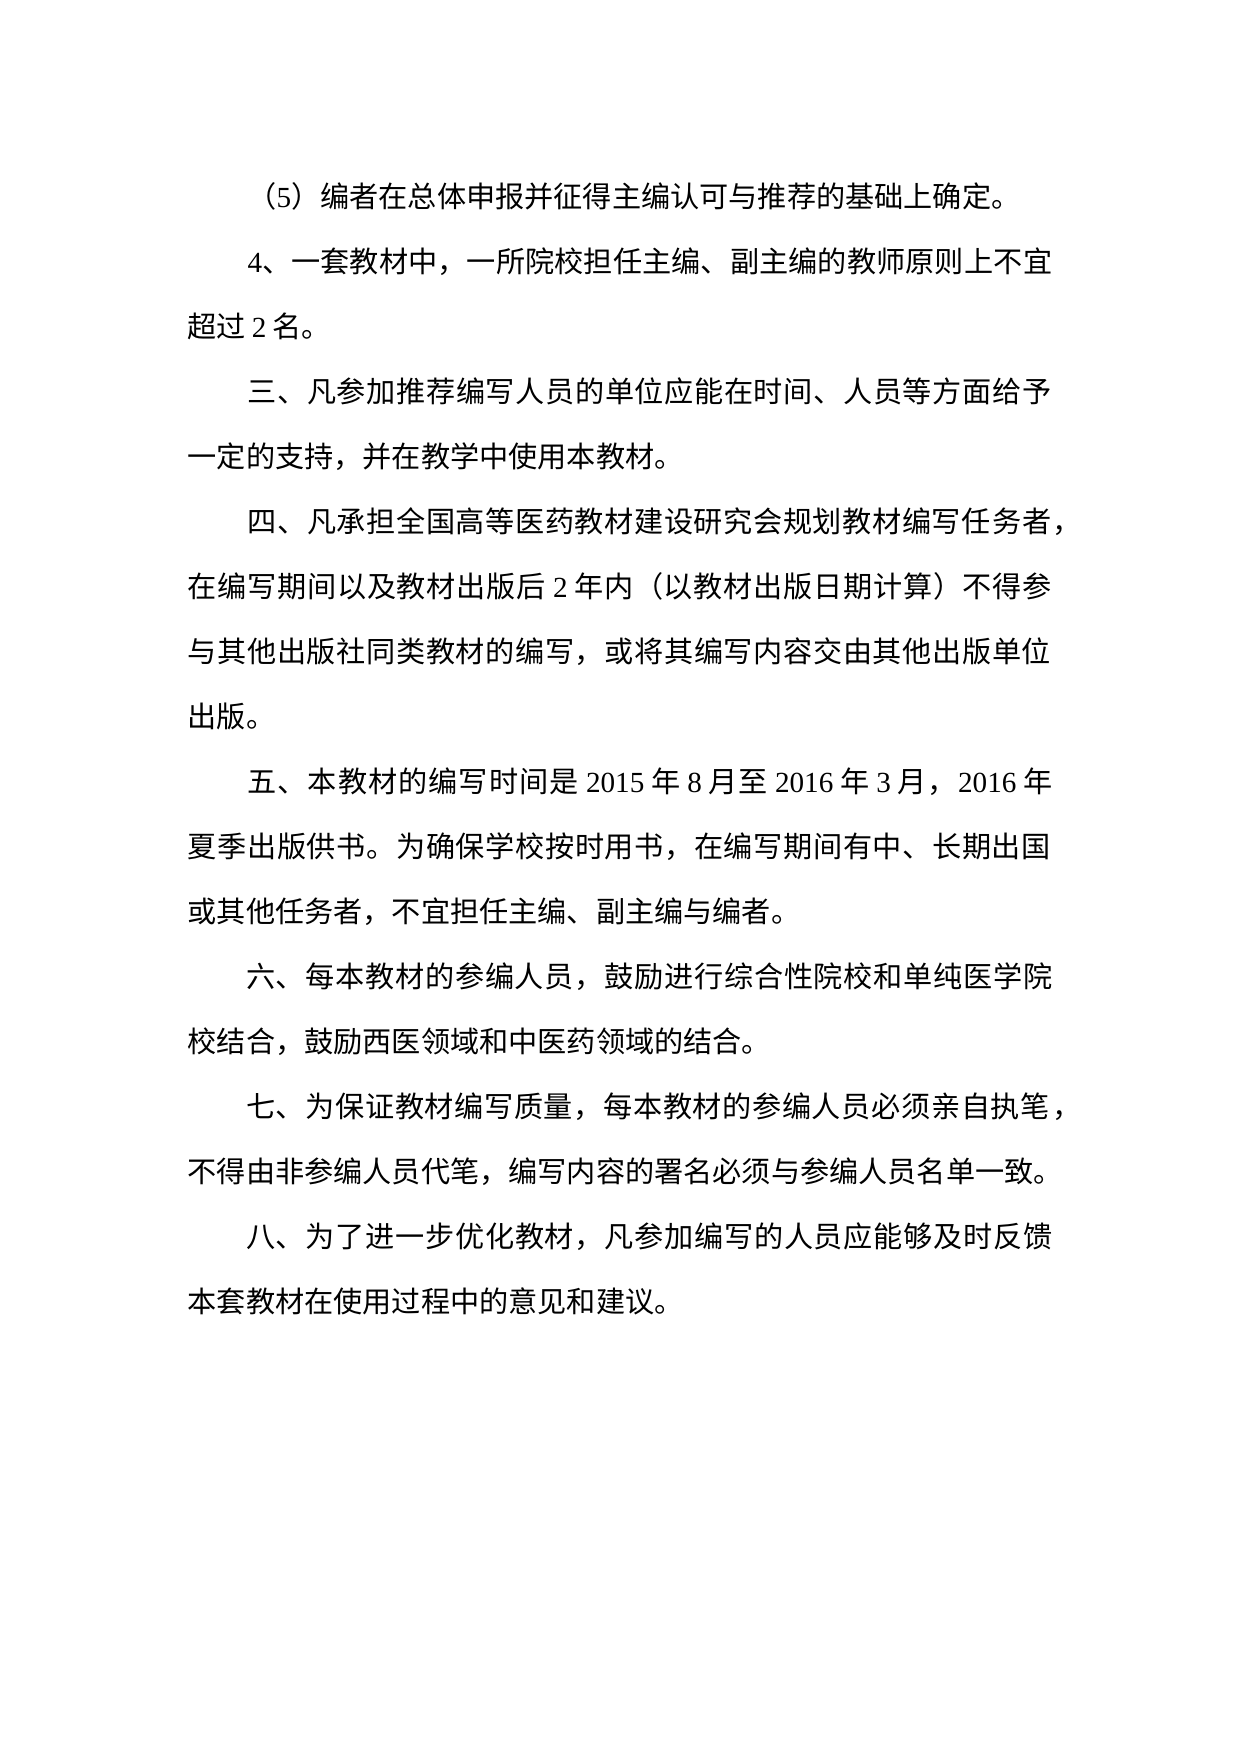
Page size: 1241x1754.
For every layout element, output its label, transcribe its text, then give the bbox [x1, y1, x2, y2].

text 八、为了进一步优化教材，凡参加编写的人员应能够及时反馈本套教材在使用过程中的意见和建议。 [187, 1202, 1053, 1332]
text 五、本教材的编写时间是2015年8月至2016年3月，2016年夏季出版供书。为确保学校按时用书，在编写期间有中、长期出国或其他任务者，不宜担任主编、副主编与编者。 [187, 747, 1053, 942]
text 四、凡承担全国高等医药教材建设研究会规划教材编写任务者，在编写期间以及教材出版后2年内（以教材出版日期计算）不得参与其他出版社同类教材的编写，或将其编写内容交由其他出版单位出版。 [187, 487, 1053, 747]
text （5）编者在总体申报并征得主编认可与推荐的基础上确定。 [187, 162, 1053, 227]
text 七、为保证教材编写质量，每本教材的参编人员必须亲自执笔，不得由非参编人员代笔，编写内容的署名必须与参编人员名单一致。 [187, 1072, 1053, 1202]
text 三、凡参加推荐编写人员的单位应能在时间、人员等方面给予一定的支持，并在教学中使用本教材。 [187, 357, 1053, 487]
text 4、一套教材中，一所院校担任主编、副主编的教师原则上不宜超过2名。 [187, 227, 1053, 357]
text 六、每本教材的参编人员，鼓励进行综合性院校和单纯医学院校结合，鼓励西医领域和中医药领域的结合。 [187, 942, 1053, 1072]
